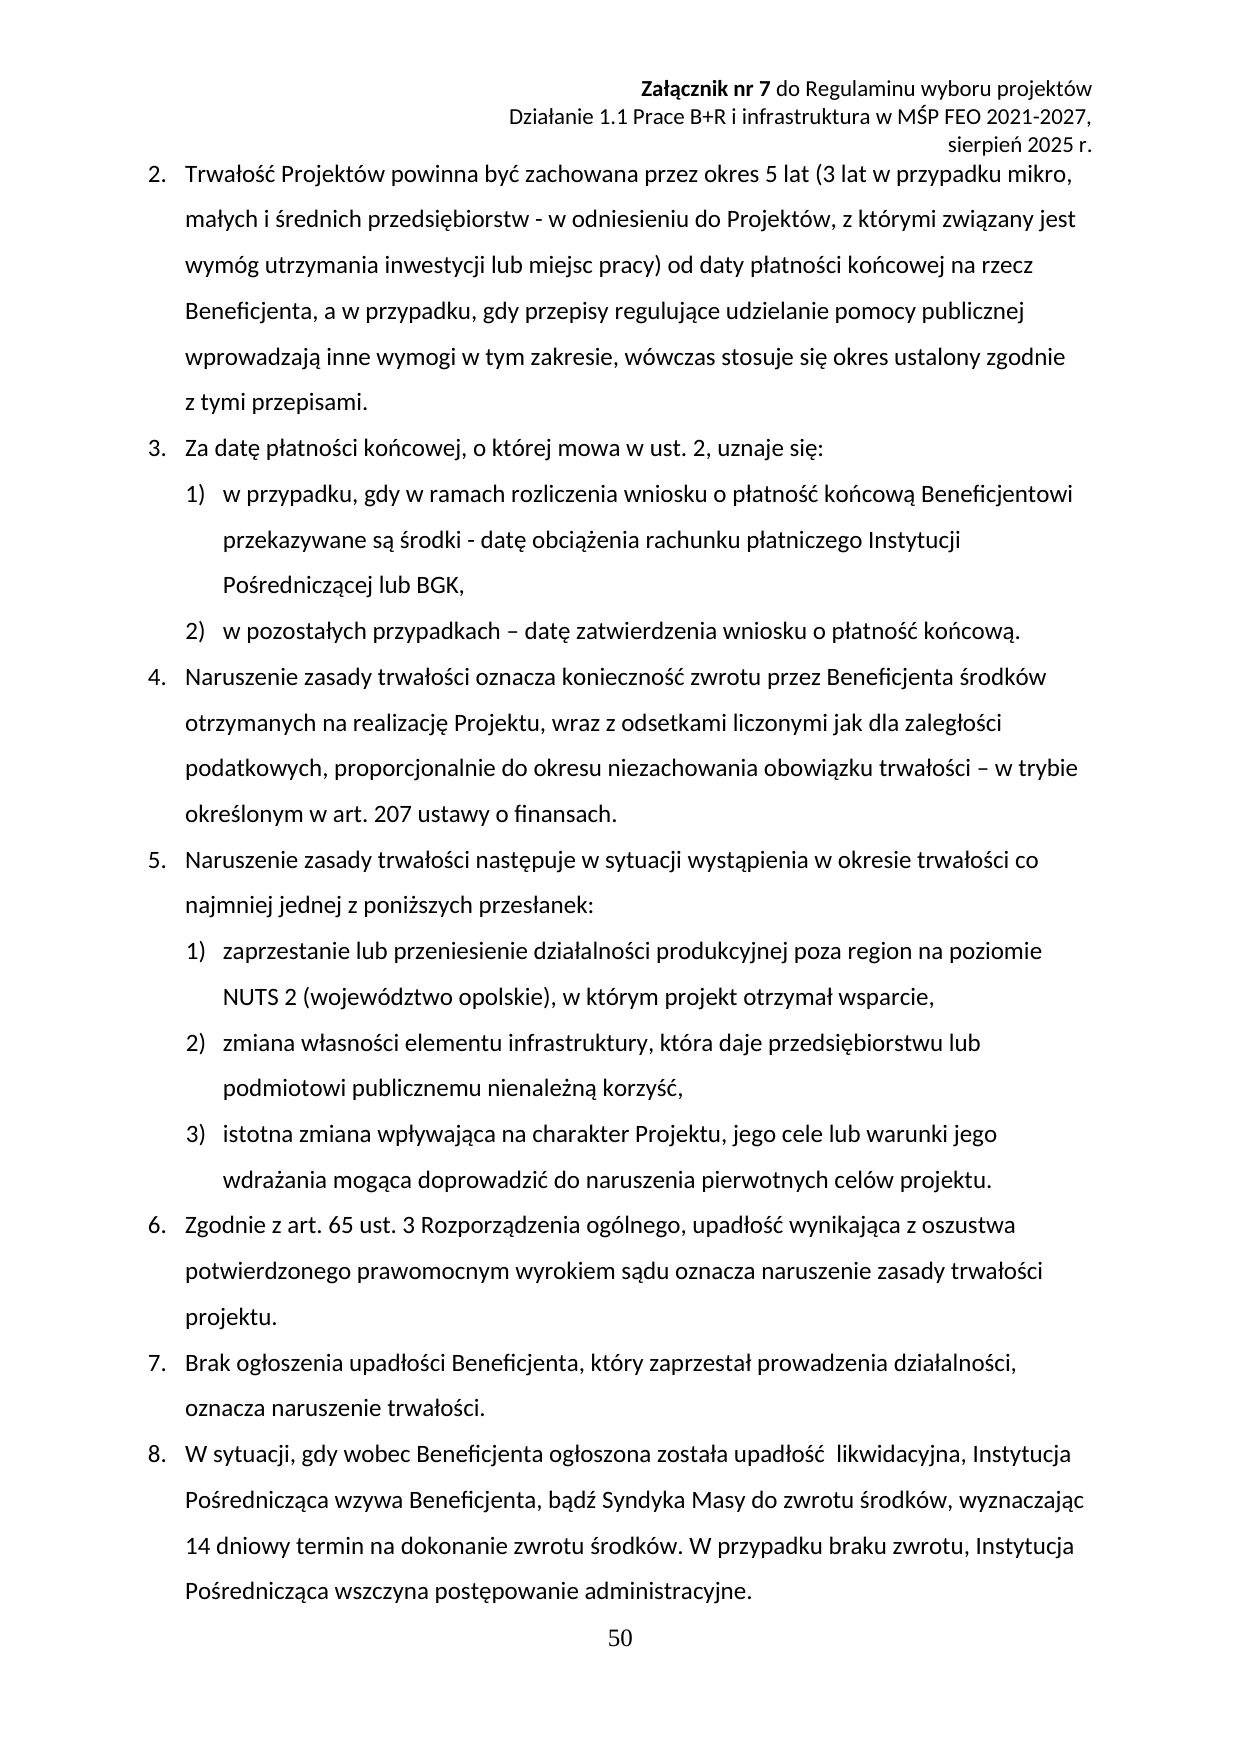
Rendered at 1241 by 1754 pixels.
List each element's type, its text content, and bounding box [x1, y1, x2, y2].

list w przypadku, gdy w ramach rozliczenia wniosku o płatność końcową Beneficjentowi przekazywane są środki - datę obciążenia rachunku płatniczego Instytucji Pośredniczącej lub BGK, [185, 478, 1092, 600]
list zaprzestanie lub przeniesienie działalności produkcyjnej poza region na poziomie NUTS 2 (województwo opolskie), w którym projekt otrzymał wsparcie, [186, 935, 1092, 1012]
list W sytuacji, gdy wobec Beneficjenta ogłoszona została upadłość likwidacyjna, Instytucja Pośrednicząca wzywa Beneficjenta, bądź Syndyka Masy do zwrotu środków, wyznaczając 14 dniowy termin na dokonanie zwrotu środków. W przypadku braku zwrotu, Instytucja Pośrednicząca wszczyna postępowanie administracyjne. [148, 1438, 1092, 1606]
list istotna zmiana wpływająca na charakter Projektu, jego cele lub warunki jego wdrażania mogąca doprowadzić do naruszenia pierwotnych celów projektu. [186, 1118, 1092, 1194]
list Za datę płatności końcowej, o której mowa w ust. 2, uznaje się: [148, 432, 1092, 463]
list Trwałość Projektów powinna być zachowana przez okres 5 lat (3 lat w przypadku mikro, małych i średnich przedsiębiorstw - w odniesieniu do Projektów, z którymi związany jest wymóg utrzymania inwestycji lub miejsc pracy) od daty płatności końcowej na rzecz Beneficjenta, a w przypadku, gdy przepisy regulujące udzielanie pomocy publicznej wprowadzają inne wymogi w tym zakresie, wówczas stosuje się okres ustalony zgodnie z tymi przepisami. [148, 158, 1092, 417]
list Naruszenie zasady trwałości oznacza konieczność zwrotu przez Beneficjenta środków otrzymanych na realizację Projektu, wraz z odsetkami liczonymi jak dla zaległości podatkowych, proporcjonalnie do okresu niezachowania obowiązku trwałości – w trybie określonym w art. 207 ustawy o finansach. [148, 661, 1092, 829]
list Brak ogłoszenia upadłości Beneficjenta, który zaprzestał prowadzenia działalności, oznacza naruszenie trwałości. [148, 1347, 1092, 1423]
list zmiana własności elementu infrastruktury, która daje przedsiębiorstwu lub podmiotowi publicznemu nienależną korzyść, [186, 1027, 1092, 1103]
list w pozostałych przypadkach – datę zatwierdzenia wniosku o płatność końcową. [185, 615, 1092, 646]
list Naruszenie zasady trwałości następuje w sytuacji wystąpienia w okresie trwałości co najmniej jednej z poniższych przesłanek: [148, 844, 1092, 920]
list Zgodnie z art. 65 ust. 3 Rozporządzenia ogólnego, upadłość wynikająca z oszustwa potwierdzonego prawomocnym wyrokiem sądu oznacza naruszenie zasady trwałości projektu. [148, 1210, 1092, 1332]
